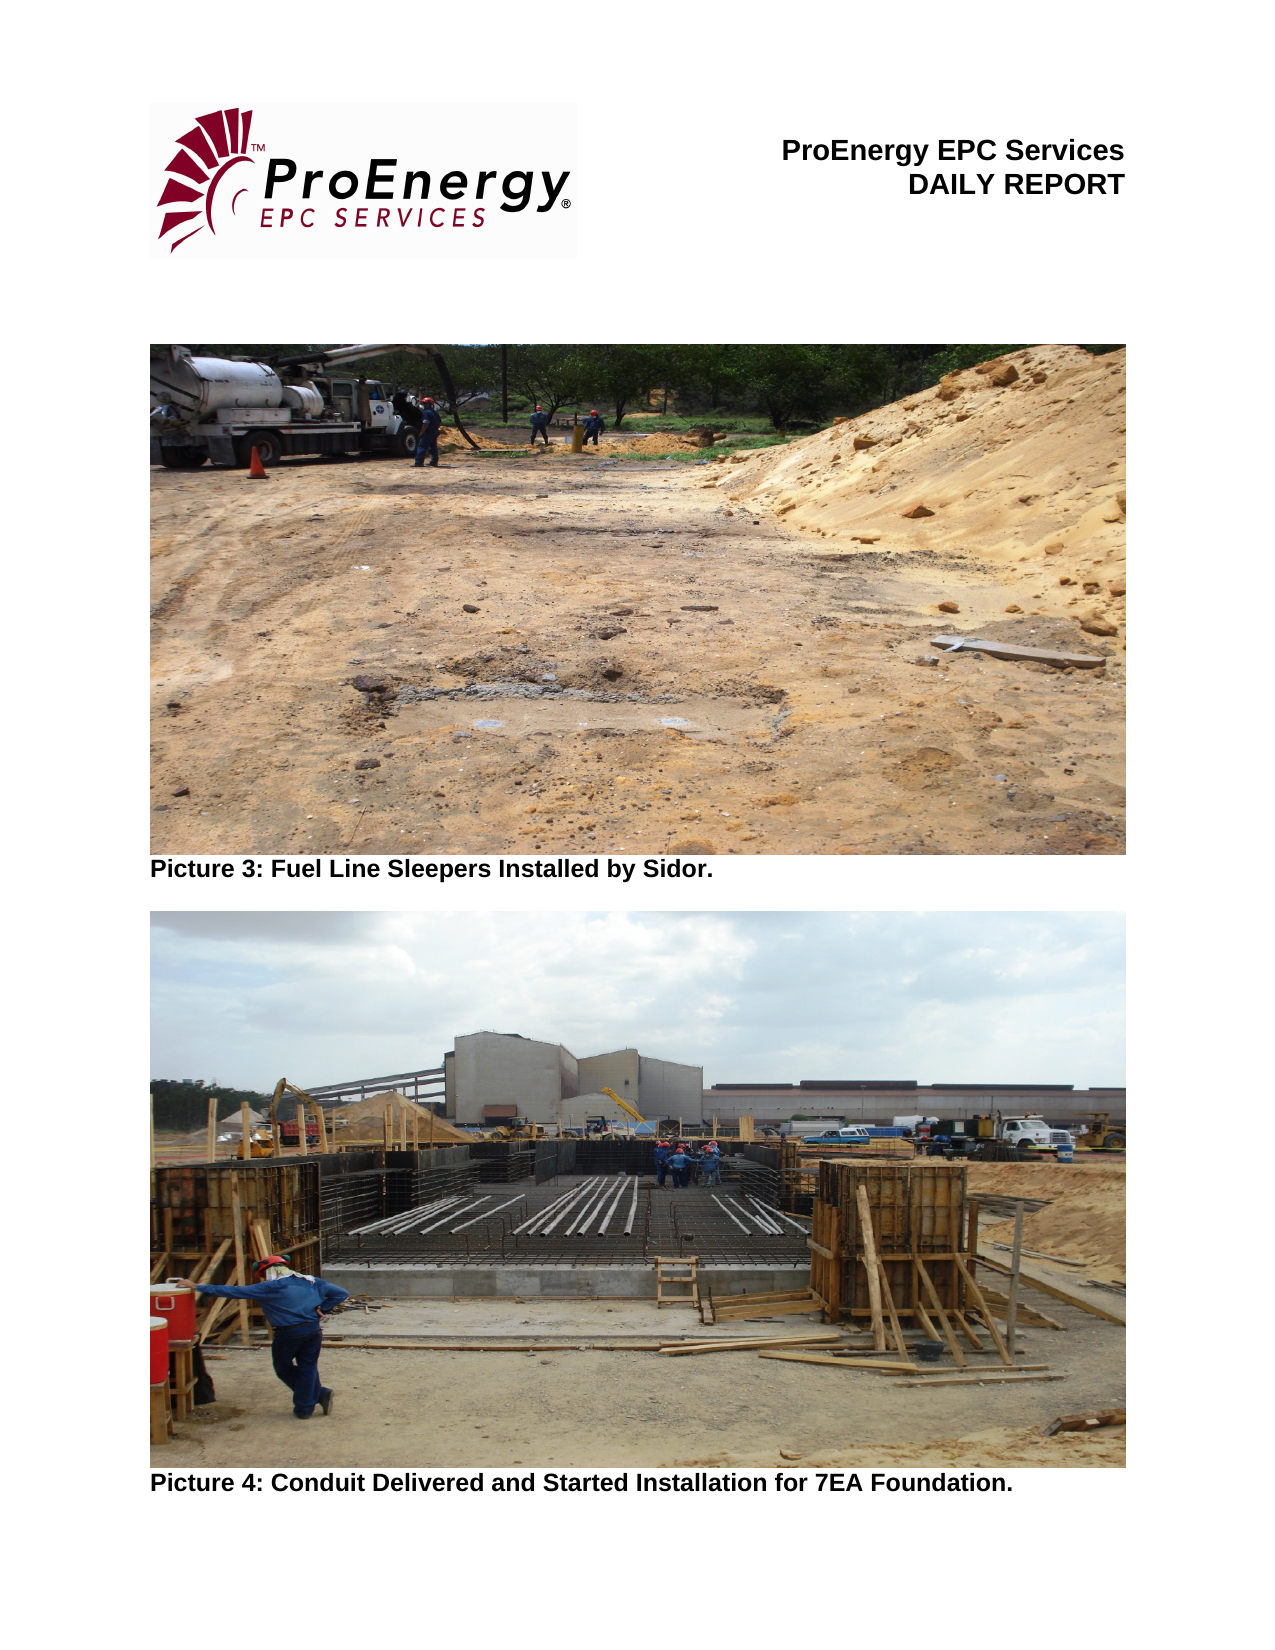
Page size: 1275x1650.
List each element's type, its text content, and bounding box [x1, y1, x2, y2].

picture [150, 103, 577, 259]
picture [150, 911, 1126, 1468]
text Picture 4: Conduit Delivered and Started Installation for 7EA Foundation. [150, 1468, 1125, 1497]
text Picture 3: Fuel Line Sleepers Installed by Sidor. [150, 855, 1125, 883]
picture [150, 344, 1126, 855]
